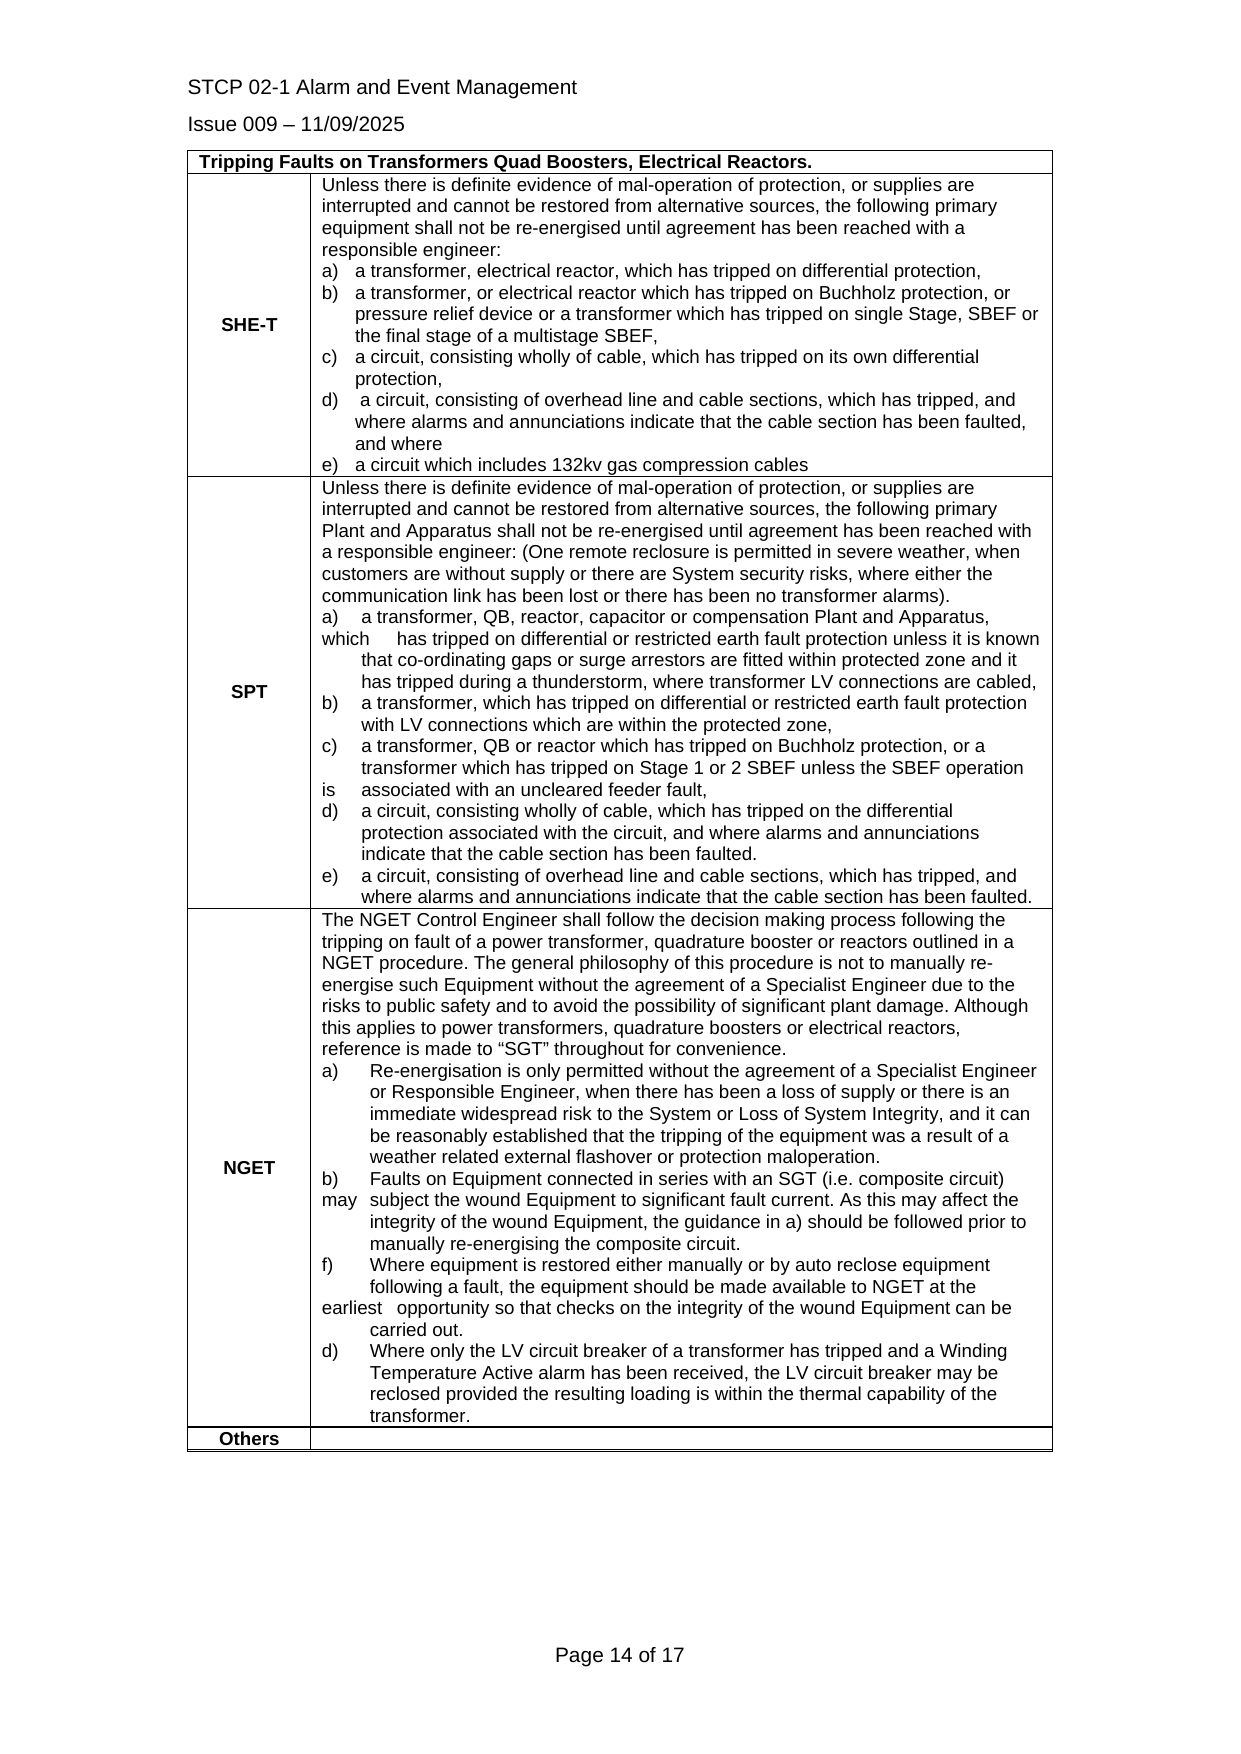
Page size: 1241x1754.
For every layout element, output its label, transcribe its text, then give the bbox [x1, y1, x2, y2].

table_cell Others [188, 1428, 310, 1449]
table_cell The NGET Control Engineer shall follow the decision making process following the tripping on fault of a power transformer, quadrature booster or reactors outlined in a NGET procedure. The general philosophy of this procedure is not to manually re-energise such Equipment without the agreement of a Specialist Engineer due to the risks to public safety and to avoid the possibility of significant plant damage. Although this applies to power transformers, quadrature boosters or electrical reactors, reference is made to “SGT” throughout for convenience. a) Re-energisation is only permitted without the agreement of a Specialist Engineer or Responsible Engineer, when there has been a loss of supply or there is an immediate widespread risk to the System or Loss of System Integrity, and it can be reasonably established that the tripping of the equipment was a result of a weather related external flashover or protection maloperation. b) Faults on Equipment connected in series with an SGT (i.e. composite circuit) may subject the wound Equipment to significant fault current. As this may affect the integrity of the wound Equipment, the guidance in a) should be followed prior to manually re-energising the composite circuit. f) Where equipment is restored either manually or by auto reclose equipment following a fault, the equipment should be made available to NGET at the earliest opportunity so that checks on the integrity of the wound Equipment can be carried out. d) Where only the LV circuit breaker of a transformer has tripped and a Winding Temperature Active alarm has been received, the LV circuit breaker may be reclosed provided the resulting loading is within the thermal capability of the transformer. [311, 909, 1052, 1426]
table_header Tripping Faults on Transformers Quad Boosters, Electrical Reactors. [188, 151, 1052, 173]
table_cell SPT [188, 477, 310, 908]
table_cell SHE-T [188, 174, 310, 476]
table_cell [311, 1428, 1052, 1449]
table_cell NGET [188, 909, 310, 1426]
table_cell Unless there is definite evidence of mal-operation of protection, or supplies are interrupted and cannot be restored from alternative sources, the following primary equipment shall not be re-energised until agreement has been reached with a responsible engineer: a) a transformer, electrical reactor, which has tripped on differential protection, b) a transformer, or electrical reactor which has tripped on Buchholz protection, or pressure relief device or a transformer which has tripped on single Stage, SBEF or the final stage of a multistage SBEF, c) a circuit, consisting wholly of cable, which has tripped on its own differential protection, d) a circuit, consisting of overhead line and cable sections, which has tripped, and where alarms and annunciations indicate that the cable section has been faulted, and where e) a circuit which includes 132kv gas compression cables [311, 174, 1052, 476]
table_cell Unless there is definite evidence of mal-operation of protection, or supplies are interrupted and cannot be restored from alternative sources, the following primary Plant and Apparatus shall not be re-energised until agreement has been reached with a responsible engineer: (One remote reclosure is permitted in severe weather, when customers are without supply or there are System security risks, where either the communication link has been lost or there has been no transformer alarms). a) a transformer, QB, reactor, capacitor or compensation Plant and Apparatus, which has tripped on differential or restricted earth fault protection unless it is known that co-ordinating gaps or surge arrestors are fitted within protected zone and it has tripped during a thunderstorm, where transformer LV connections are cabled, b) a transformer, which has tripped on differential or restricted earth fault protection with LV connections which are within the protected zone, c) a transformer, QB or reactor which has tripped on Buchholz protection, or a transformer which has tripped on Stage 1 or 2 SBEF unless the SBEF operation is associated with an uncleared feeder fault, d) a circuit, consisting wholly of cable, which has tripped on the differential protection associated with the circuit, and where alarms and annunciations indicate that the cable section has been faulted. e) a circuit, consisting of overhead line and cable sections, which has tripped, and where alarms and annunciations indicate that the cable section has been faulted. [311, 477, 1052, 908]
